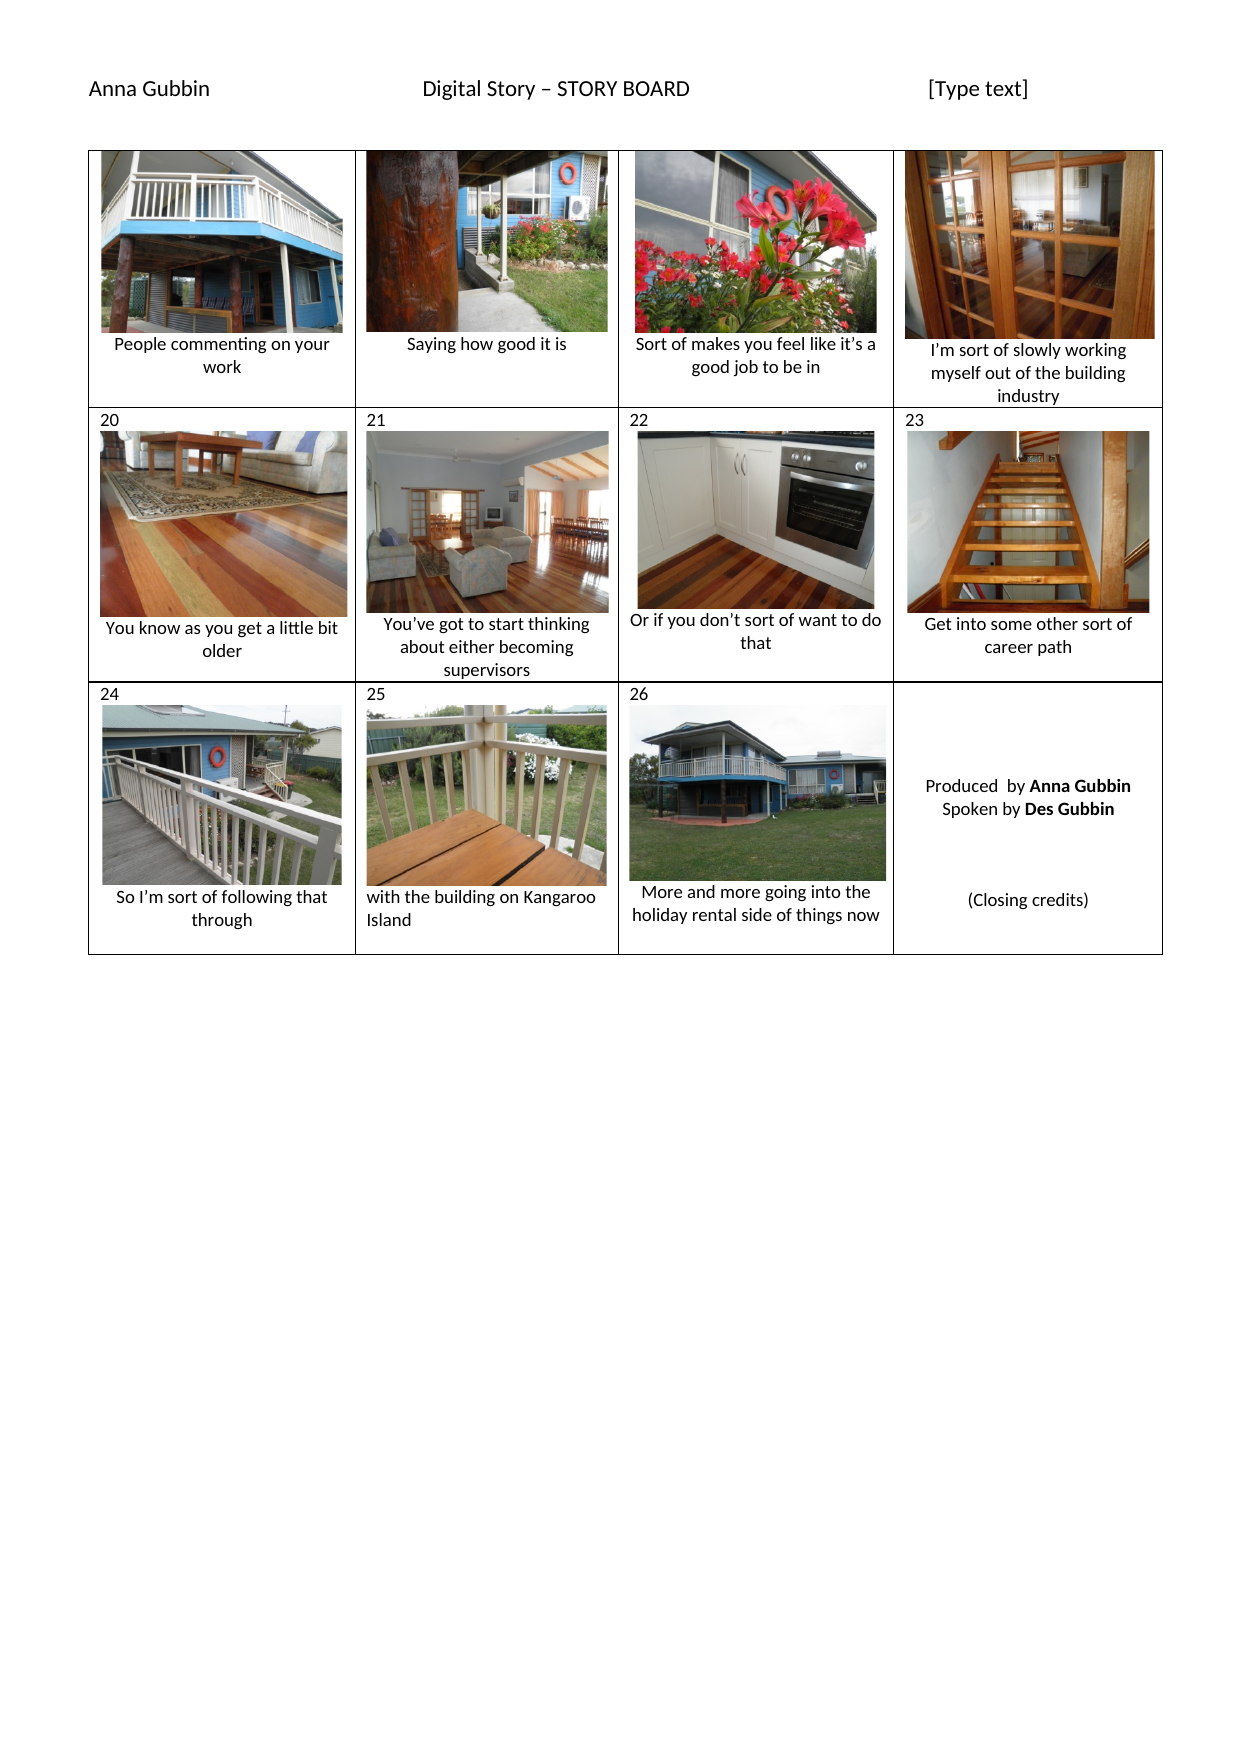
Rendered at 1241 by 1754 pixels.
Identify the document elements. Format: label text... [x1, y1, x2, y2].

table_cell 25 with the building on Kangaroo Island [356, 683, 618, 954]
picture [907, 431, 1150, 613]
table_cell 26 More and more going into the holiday rental side of things now [619, 683, 893, 954]
picture [102, 705, 342, 885]
picture [635, 151, 877, 333]
table_cell 23 Get into some other sort of career path [894, 408, 1162, 681]
picture [101, 151, 343, 333]
picture [366, 151, 608, 332]
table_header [89, 151, 355, 407]
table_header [619, 151, 893, 407]
picture [366, 705, 607, 886]
picture [100, 431, 348, 617]
table_cell Produced by Anna Gubbin Spoken by Des Gubbin (Closing credits) [894, 683, 1162, 954]
table_cell 21 You’ve got to start thinking about either becoming supervisors [356, 408, 618, 681]
picture [629, 705, 887, 881]
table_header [894, 151, 1162, 407]
table_cell 24 So I’m sort of following that through [89, 683, 355, 954]
picture [637, 431, 875, 609]
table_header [356, 151, 618, 407]
picture [905, 151, 1155, 339]
table_cell 22 Or if you don’t sort of want to do that [619, 408, 893, 681]
table_cell 20 You know as you get a little bit older [89, 408, 355, 681]
picture [366, 431, 609, 613]
